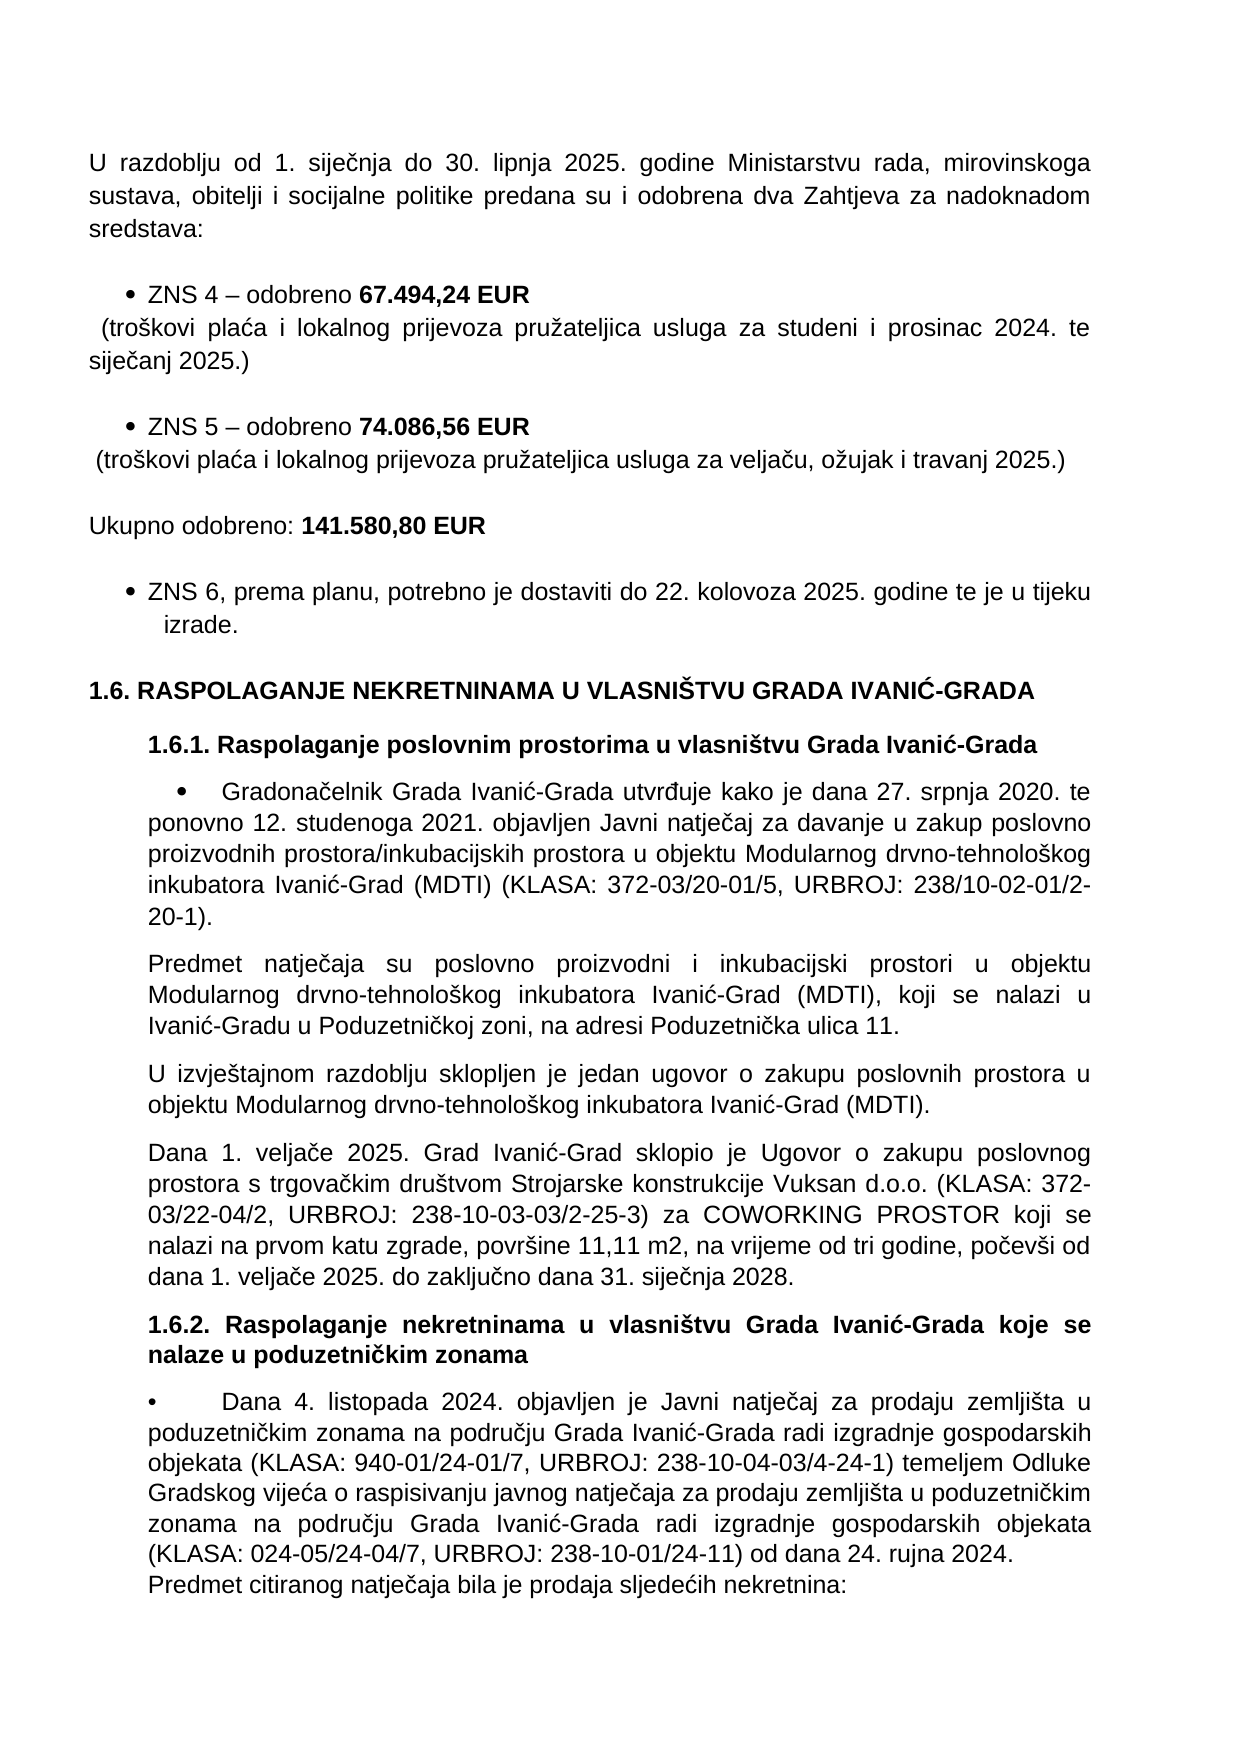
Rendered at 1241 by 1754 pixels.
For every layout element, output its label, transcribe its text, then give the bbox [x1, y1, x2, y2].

text • Dana 4. listopada 2024. objavljen je Javni natječaj za prodaju zemljišta u poduzetničkim zonama na području Grada Ivanić-Grada radi izgradnje gospodarskih objekata (KLASA: 940-01/24-01/7, URBROJ: 238-10-04-03/4-24-1) temeljem Odluke Gradskog vijeća o raspisivanju javnog natječaja za prodaju zemljišta u poduzetničkim zonama na području Grada Ivanić-Grada radi izgradnje gospodarskih objekata (KLASA: 024-05/24-04/7, URBROJ: 238-10-01/24-11) od dana 24. rujna 2024. [148, 1387, 1093, 1568]
text (troškovi plaća i lokalnog prijevoza pružateljica usluga za veljaču, ožujak i travanj 2025.) [88, 445, 1093, 474]
list ZNS 6, prema planu, potrebno je dostaviti do 22. kolovoza 2025. godine te je u tijeku izrade. [126, 577, 1093, 639]
text (troškovi plaća i lokalnog prijevoza pružateljica usluga za studeni i prosinac 2024. te siječanj 2025.) [88, 313, 1093, 374]
list ZNS 5 – odobreno 74.086,56 EUR [126, 412, 1093, 441]
list ZNS 4 – odobreno 67.494,24 EUR [126, 280, 1093, 308]
text Predmet natječaja su poslovno proizvodni i inkubacijski prostori u objektu Modularnog drvno-tehnološkog inkubatora Ivanić-Grad (MDTI), koji se nalazi u Ivanić-Gradu u Poduzetničkoj zoni, na adresi Poduzetnička ulica 11. [148, 949, 1093, 1040]
text 1.6. RASPOLAGANJE NEKRETNINAMA U VLASNIŠTVU GRADA IVANIĆ-GRADA [88, 676, 1093, 705]
text U izvještajnom razdoblju sklopljen je jedan ugovor o zakupu poslovnih prostora u objektu Modularnog drvno-tehnološkog inkubatora Ivanić-Grad (MDTI). [148, 1059, 1093, 1119]
list Gradonačelnik Grada Ivanić-Grada utvrđuje kako je dana 27. srpnja 2020. te ponovno 12. studenoga 2021. objavljen Javni natječaj za davanje u zakup poslovno proizvodnih prostora/inkubacijskih prostora u objektu Modularnog drvno-tehnološkog inkubatora Ivanić-Grad (MDTI) (KLASA: 372-03/20-01/5, URBROJ: 238/10-02-01/2-20-1). [148, 777, 1093, 930]
text Dana 1. veljače 2025. Grad Ivanić-Grad sklopio je Ugovor o zakupu poslovnog prostora s trgovačkim društvom Strojarske konstrukcije Vuksan d.o.o. (KLASA: 372-03/22-04/2, URBROJ: 238-10-03-03/2-25-3) za COWORKING PROSTOR koji se nalazi na prvom katu zgrade, površine 11,11 m2, na vrijeme od tri godine, počevši od dana 1. veljače 2025. do zaključno dana 31. siječnja 2028. [148, 1138, 1093, 1291]
text U razdoblju od 1. siječnja do 30. lipnja 2025. godine Ministarstvu rada, mirovinskoga sustava, obitelji i socijalne politike predana su i odobrena dva Zahtjeva za nadoknadom sredstava: [88, 148, 1093, 242]
text Predmet citiranog natječaja bila je prodaja sljedećih nekretnina: [148, 1569, 1093, 1598]
text 1.6.2. Raspolaganje nekretninama u vlasništvu Grada Ivanić-Grada koje se nalaze u poduzetničkim zonama [148, 1309, 1093, 1369]
text Ukupno odobreno: 141.580,80 EUR [88, 511, 1093, 540]
text 1.6.1. Raspolaganje poslovnim prostorima u vlasništvu Grada Ivanić-Grada [148, 730, 1093, 759]
